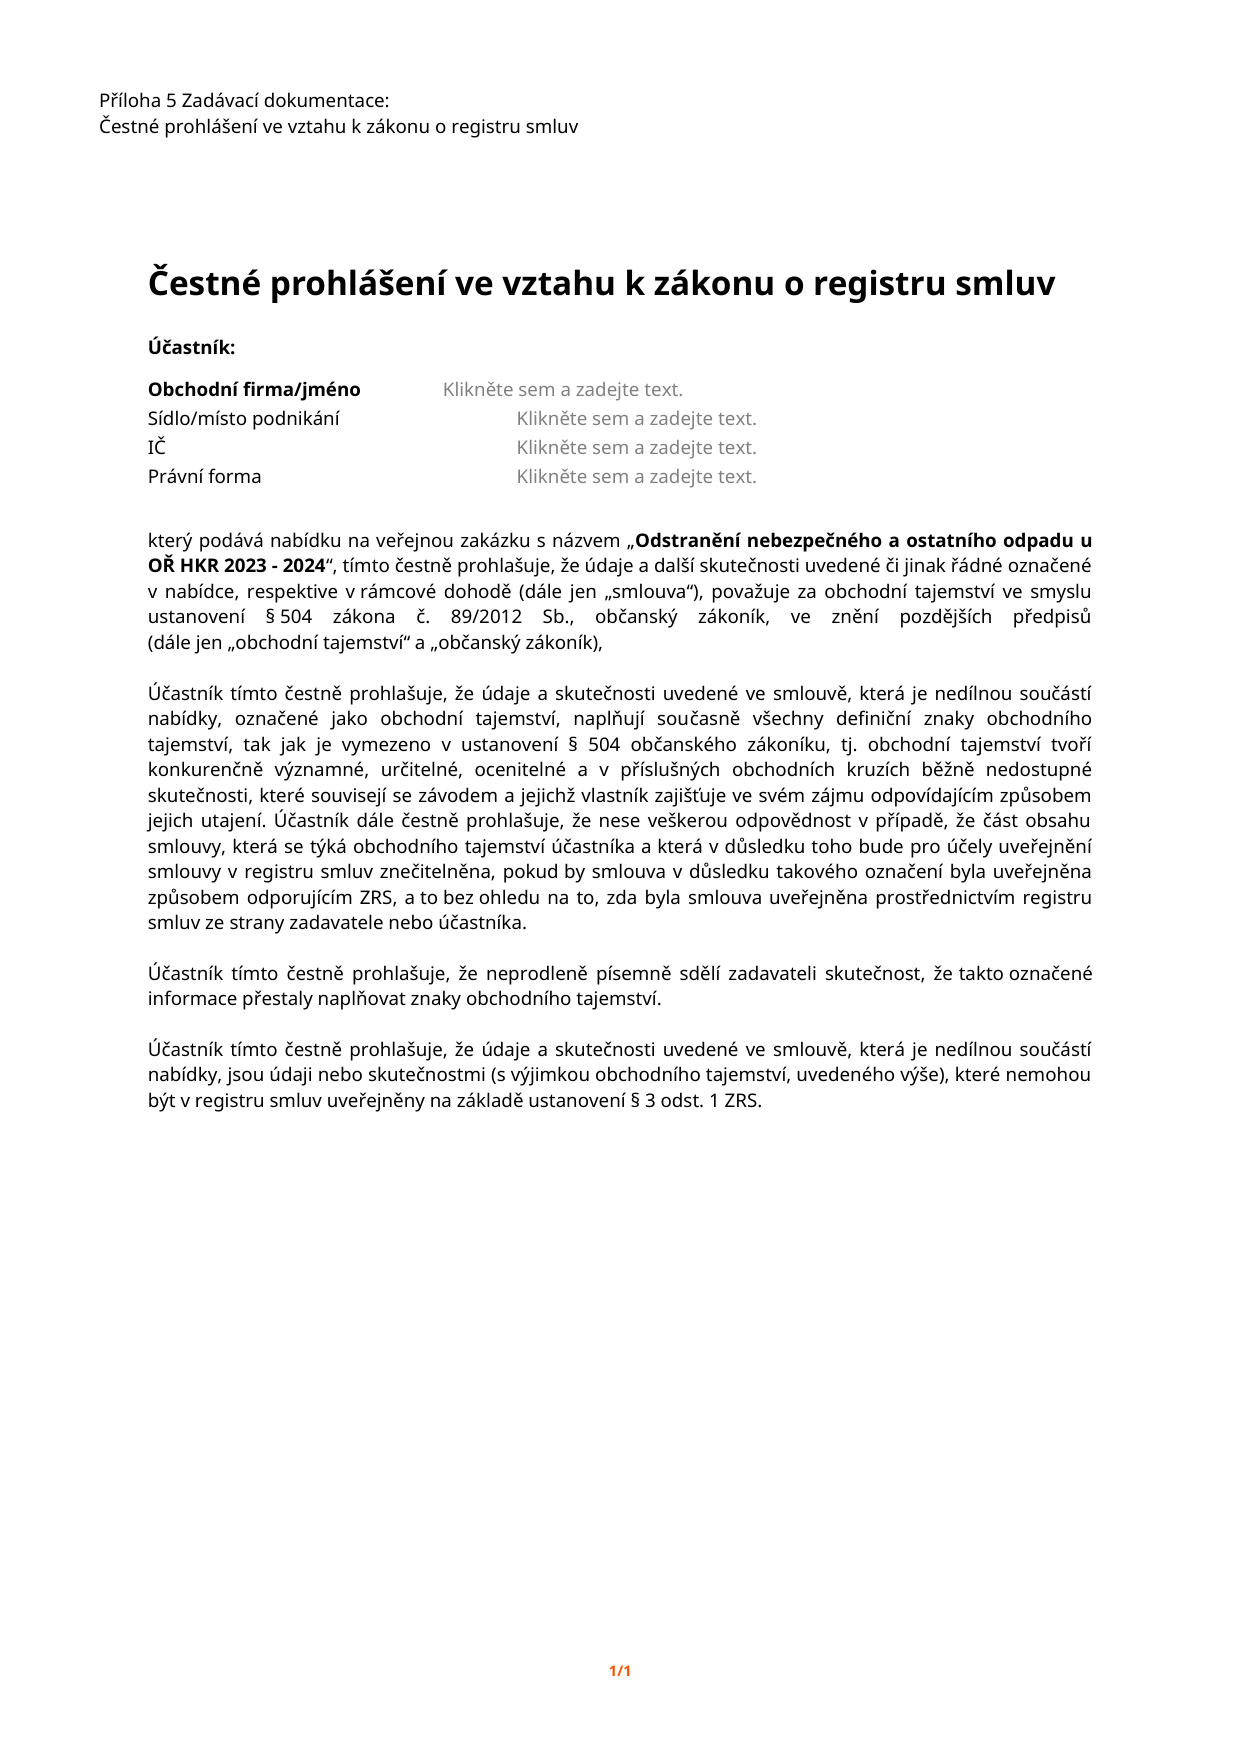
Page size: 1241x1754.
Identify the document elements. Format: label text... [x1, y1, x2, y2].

text Účastník: [148, 330, 1093, 361]
title Čestné prohlášení ve vztahu k zákonu o registru smluv [148, 259, 1093, 305]
text Sídlo/místo podnikání [148, 402, 1093, 431]
text Právní forma [148, 460, 1093, 489]
text Účastník tímto čestně prohlašuje, že neprodleně písemně sdělí zadavateli skutečnost, že takto označené informace přestaly naplňovat znaky obchodního tajemství. [148, 960, 1093, 1011]
text Obchodní firma/jméno [148, 373, 1093, 402]
text Účastník tímto čestně prohlašuje, že údaje a skutečnosti uvedené ve smlouvě, která je nedílnou součástí nabídky, označené jako obchodní tajemství, naplňují současně všechny definiční znaky obchodního tajemství, tak jak je vymezeno v ustanovení § 504 občanského zákoníku, tj. obchodní tajemství tvoří konkurenčně významné, určitelné, ocenitelné a v příslušných obchodních kruzích běžně nedostupné skutečnosti, které souvisejí se závodem a jejichž vlastník zajišťuje ve svém zájmu odpovídajícím způsobem jejich utajení. Účastník dále čestně prohlašuje, že nese veškerou odpovědnost v případě, že část obsahu smlouvy, která se týká obchodního tajemství účastníka a která v důsledku toho bude pro účely uveřejnění smlouvy v registru smluv znečitelněna, pokud by smlouva v důsledku takového označení byla uveřejněna způsobem odporujícím ZRS, a to bez ohledu na to, zda byla smlouva uveřejněna prostřednictvím registru smluv ze strany zadavatele nebo účastníka. [148, 680, 1093, 935]
text IČ [148, 431, 1093, 460]
text Účastník tímto čestně prohlašuje, že údaje a skutečnosti uvedené ve smlouvě, která je nedílnou součástí nabídky, jsou údaji nebo skutečnostmi (s výjimkou obchodního tajemství, uvedeného výše), které nemohou být v registru smluv uveřejněny na základě ustanovení § 3 odst. 1 ZRS. [148, 1036, 1093, 1113]
text který podává nabídku na veřejnou zakázku s názvem „Odstranění nebezpečného a ostatního odpadu u OŘ HKR 2023 - 2024“, tímto čestně prohlašuje, že údaje a další skutečnosti uvedené či jinak řádné označené v nabídce, respektive v rámcové dohodě (dále jen „smlouva“), považuje za obchodní tajemství ve smyslu ustanovení § 504 zákona č. 89/2012 Sb., občanský zákoník, ve znění pozdějších předpisů (dále jen „obchodní tajemství“ a „občanský zákoník), [148, 527, 1093, 655]
